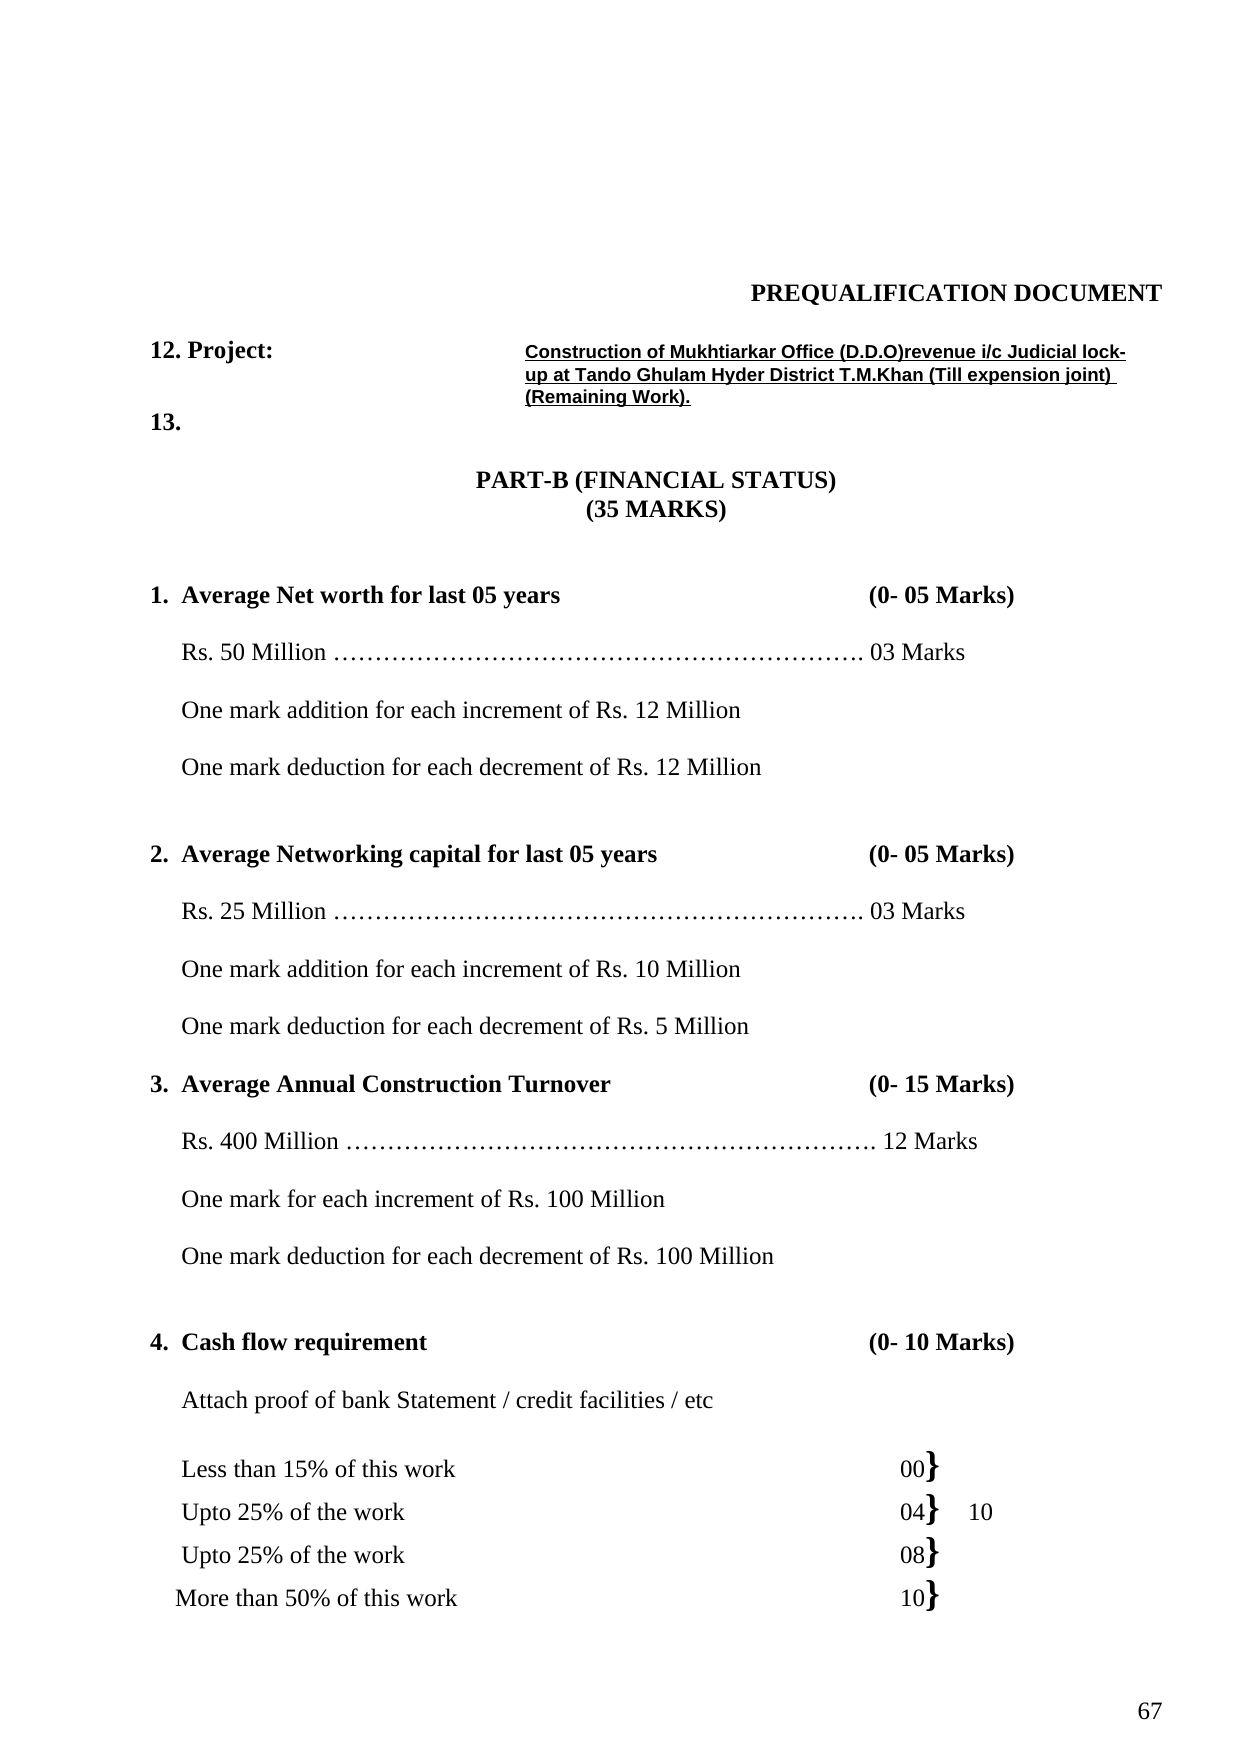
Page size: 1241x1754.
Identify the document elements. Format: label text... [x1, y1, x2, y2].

text Upto 25% of the work 08} [150, 1529, 1162, 1572]
text PART-B (FINANCIAL STATUS) [150, 465, 1162, 494]
text Upto 25% of the work 04} 10 [150, 1486, 1162, 1529]
text More than 50% of this work 10} [150, 1572, 1162, 1615]
text Less than 15% of this work 00} [150, 1442, 1162, 1486]
text Rs. 50 Million ………………………………………………………. 03 Marks [150, 637, 1162, 666]
list Project: Construction of Mukhtiarkar Office (D.D.O)revenue i/c Judicial lock- [150, 336, 1162, 364]
text up at Tando Ghulam Hyder District T.M.Khan (Till expension joint) (Remaining Work). [525, 364, 1162, 407]
text Rs. 400 Million ………………………………………………………. 12 Marks [150, 1126, 1162, 1155]
text One mark deduction for each decrement of Rs. 5 Million [150, 1011, 1162, 1040]
text 4. Cash flow requirement (0- 10 Marks) [150, 1327, 1162, 1356]
text Rs. 25 Million ………………………………………………………. 03 Marks [150, 896, 1162, 925]
text One mark deduction for each decrement of Rs. 12 Million [150, 752, 1162, 781]
text 3. Average Annual Construction Turnover (0- 15 Marks) [150, 1069, 1162, 1097]
text One mark addition for each increment of Rs. 10 Million [150, 954, 1162, 982]
text (35 MARKS) [150, 494, 1162, 522]
text Attach proof of bank Statement / credit facilities / etc [150, 1385, 1162, 1414]
text One mark deduction for each decrement of Rs. 100 Million [150, 1241, 1162, 1270]
text One mark addition for each increment of Rs. 12 Million [150, 695, 1162, 724]
text 1. Average Net worth for last 05 years (0- 05 Marks) [150, 580, 1162, 609]
text 2. Average Networking capital for last 05 years (0- 05 Marks) [150, 839, 1162, 867]
text One mark for each increment of Rs. 100 Million [150, 1184, 1162, 1212]
text PREQUALIFICATION DOCUMENT [112, 278, 1162, 307]
